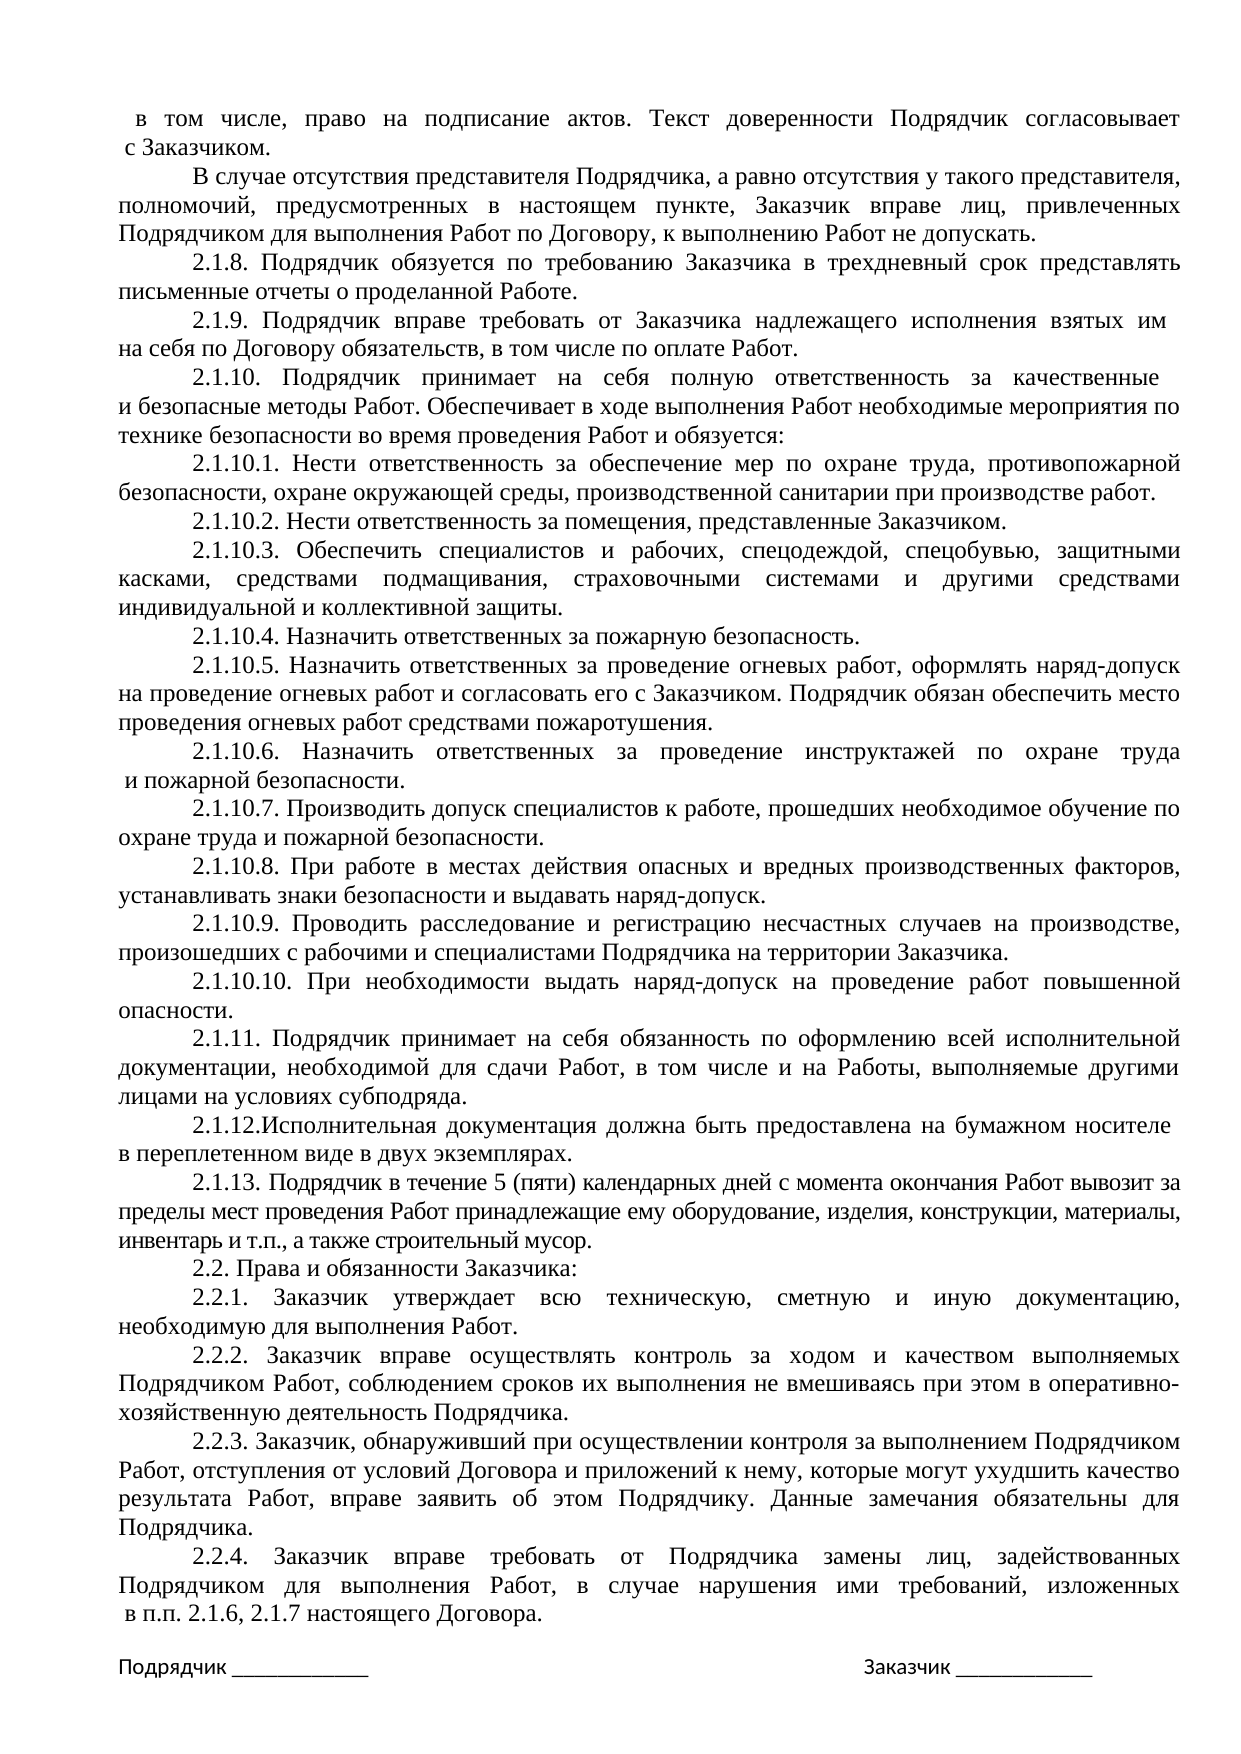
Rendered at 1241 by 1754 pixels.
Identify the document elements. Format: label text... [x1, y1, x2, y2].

text 2.2.2. Заказчик вправе осуществлять контроль за ходом и качеством выполняемых Подрядчиком Работ, соблюдением сроков их выполнения не вмешиваясь при этом в оперативно-хозяйственную деятельность Подрядчика. [118, 1340, 1181, 1426]
text 2.1.10.10. При необходимости выдать наряд-допуск на проведение работ повышенной опасности. [118, 966, 1181, 1023]
text 2.2. Права и обязанности Заказчика: [118, 1253, 1181, 1282]
text 2.1.8. Подрядчик обязуется по требованию Заказчика в трехдневный срок представлять письменные отчеты о проделанной Работе. [118, 247, 1181, 305]
text В случае отсутствия представителя Подрядчика, а равно отсутствия у такого представителя, полномочий, предусмотренных в настоящем пункте, Заказчик вправе лиц, привлеченных Подрядчиком для выполнения Работ по Договору, к выполнению Работ не допускать. [118, 161, 1181, 247]
text 2.1.10.8. При работе в местах действия опасных и вредных производственных факторов, устанавливать знаки безопасности и выдавать наряд-допуск. [118, 851, 1181, 908]
text 2.2.1. Заказчик утверждает всю техническую, сметную и иную документацию, необходимую для выполнения Работ. [118, 1282, 1181, 1340]
text 2.2.3. Заказчик, обнаруживший при осуществлении контроля за выполнением Подрядчиком Работ, отступления от условий Договора и приложений к нему, которые могут ухудшить качество результата Работ, вправе заявить об этом Подрядчику. Данные замечания обязательны для Подрядчика. [118, 1426, 1181, 1541]
text 2.1.10.5. Назначить ответственных за проведение огневых работ, оформлять наряд-допуск на проведение огневых работ и согласовать его с Заказчиком. Подрядчик обязан обеспечить место проведения огневых работ средствами пожаротушения. [118, 650, 1181, 736]
text 2.1.9. Подрядчик вправе требовать от Заказчика надлежащего исполнения взятых им на себя по Договору обязательств, в том числе по оплате Работ. [118, 305, 1181, 362]
text 2.1.10.4. Назначить ответственных за пожарную безопасность. [118, 621, 1181, 650]
text 2.1.10. Подрядчик принимает на себя полную ответственность за качественные и безопасные методы Работ. Обеспечивает в ходе выполнения Работ необходимые мероприятия по технике безопасности во время проведения Работ и обязуется: [118, 362, 1181, 448]
text 2.1.10.7. Производить допуск специалистов к работе, прошедших необходимое обучение по охране труда и пожарной безопасности. [118, 793, 1181, 851]
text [118, 103, 1181, 161]
text 2.1.10.3. Обеспечить специалистов и рабочих, спецодеждой, спецобувью, защитными касками, средствами подмащивания, страховочными системами и другими средствами индивидуальной и коллективной защиты. [118, 535, 1181, 621]
text 2.1.10.6. Назначить ответственных за проведение инструктажей по охране труда и пожарной безопасности. [118, 736, 1181, 793]
text 2.1.10.2. Нести ответственность за помещения, представленные Заказчиком. [118, 506, 1181, 535]
text 2.2.4. Заказчик вправе требовать от Подрядчика замены лиц, задействованных Подрядчиком для выполнения Работ, в случае нарушения ими требований, изложенных в п.п. 2.1.6, 2.1.7 настоящего Договора. [118, 1541, 1181, 1627]
text 2.1.13. Подрядчик в течение 5 (пяти) календарных дней с момента окончания Работ вывозит за пределы мест проведения Работ принадлежащие ему оборудование, изделия, конструкции, материалы, инвентарь и т.п., а также строительный мусор. [118, 1167, 1181, 1253]
text 2.1.11. Подрядчик принимает на себя обязанность по оформлению всей исполнительной документации, необходимой для сдачи Работ, в том числе и на Работы, выполняемые другими лицами на условиях субподряда. [118, 1023, 1181, 1110]
text 2.1.10.1. Нести ответственность за обеспечение мер по охране труда, противопожарной безопасности, охране окружающей среды, производственной санитарии при производстве работ. [118, 448, 1181, 506]
text 2.1.12.Исполнительная документация должна быть предоставлена на бумажном носителе в переплетенном виде в двух экземплярах. [118, 1110, 1181, 1167]
text 2.1.10.9. Проводить расследование и регистрацию несчастных случаев на производстве, произошедших с рабочими и специалистами Подрядчика на территории Заказчика. [118, 908, 1181, 966]
